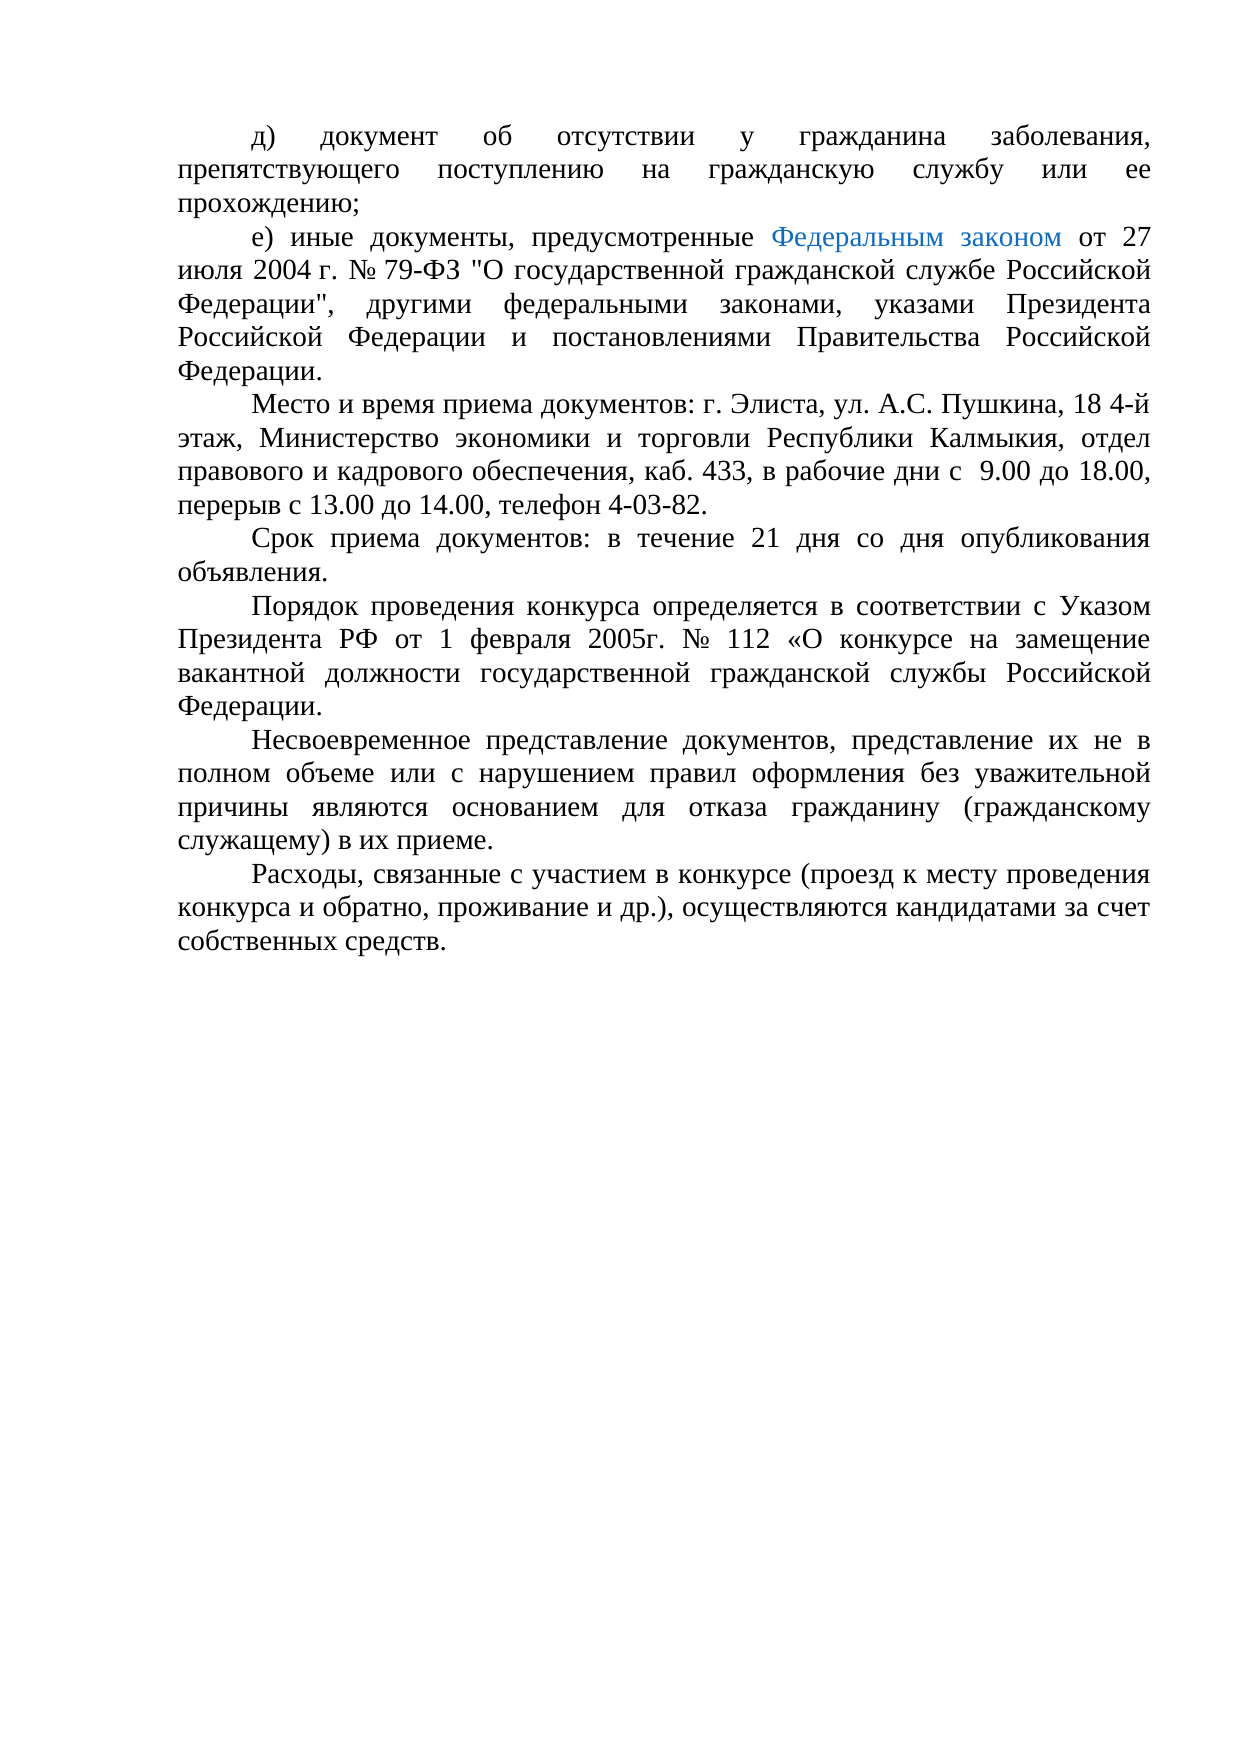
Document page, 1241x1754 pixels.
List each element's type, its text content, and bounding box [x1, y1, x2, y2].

text Срок приема документов: в течение 21 дня со дня опубликования объявления. [177, 521, 1152, 588]
text е) иные документы, предусмотренные Федеральным законом от 27 июля 2004 г. № 79-ФЗ "О государственной гражданской службе Российской Федерации", другими федеральными законами, указами Президента Российской Федерации и постановлениями Правительства Российской Федерации. [177, 219, 1152, 386]
text Место и время приема документов: г. Элиста, ул. А.С. Пушкина, 18 4-й этаж, Министерство экономики и торговли Республики Калмыкия, отдел правового и кадрового обеспечения, каб. 433, в рабочие дни с 9.00 до 18.00, перерыв с 13.00 до 14.00, телефон 4-03-82. [177, 386, 1152, 521]
text д) документ об отсутствии у гражданина заболевания, препятствующего поступлению на гражданскую службу или ее прохождению; [177, 118, 1152, 219]
text Расходы, связанные с участием в конкурсе (проезд к месту проведения конкурса и обратно, проживание и др.), осуществляются кандидатами за счет собственных средств. [177, 856, 1152, 957]
text Порядок проведения конкурса определяется в соответствии с Указом Президента РФ от 1 февраля 2005г. № 112 «О конкурсе на замещение вакантной должности государственной гражданской службы Российской Федерации. [177, 588, 1152, 722]
text Несвоевременное представление документов, представление их не в полном объеме или с нарушением правил оформления без уважительной причины являются основанием для отказа гражданину (гражданскому служащему) в их приеме. [177, 722, 1152, 856]
